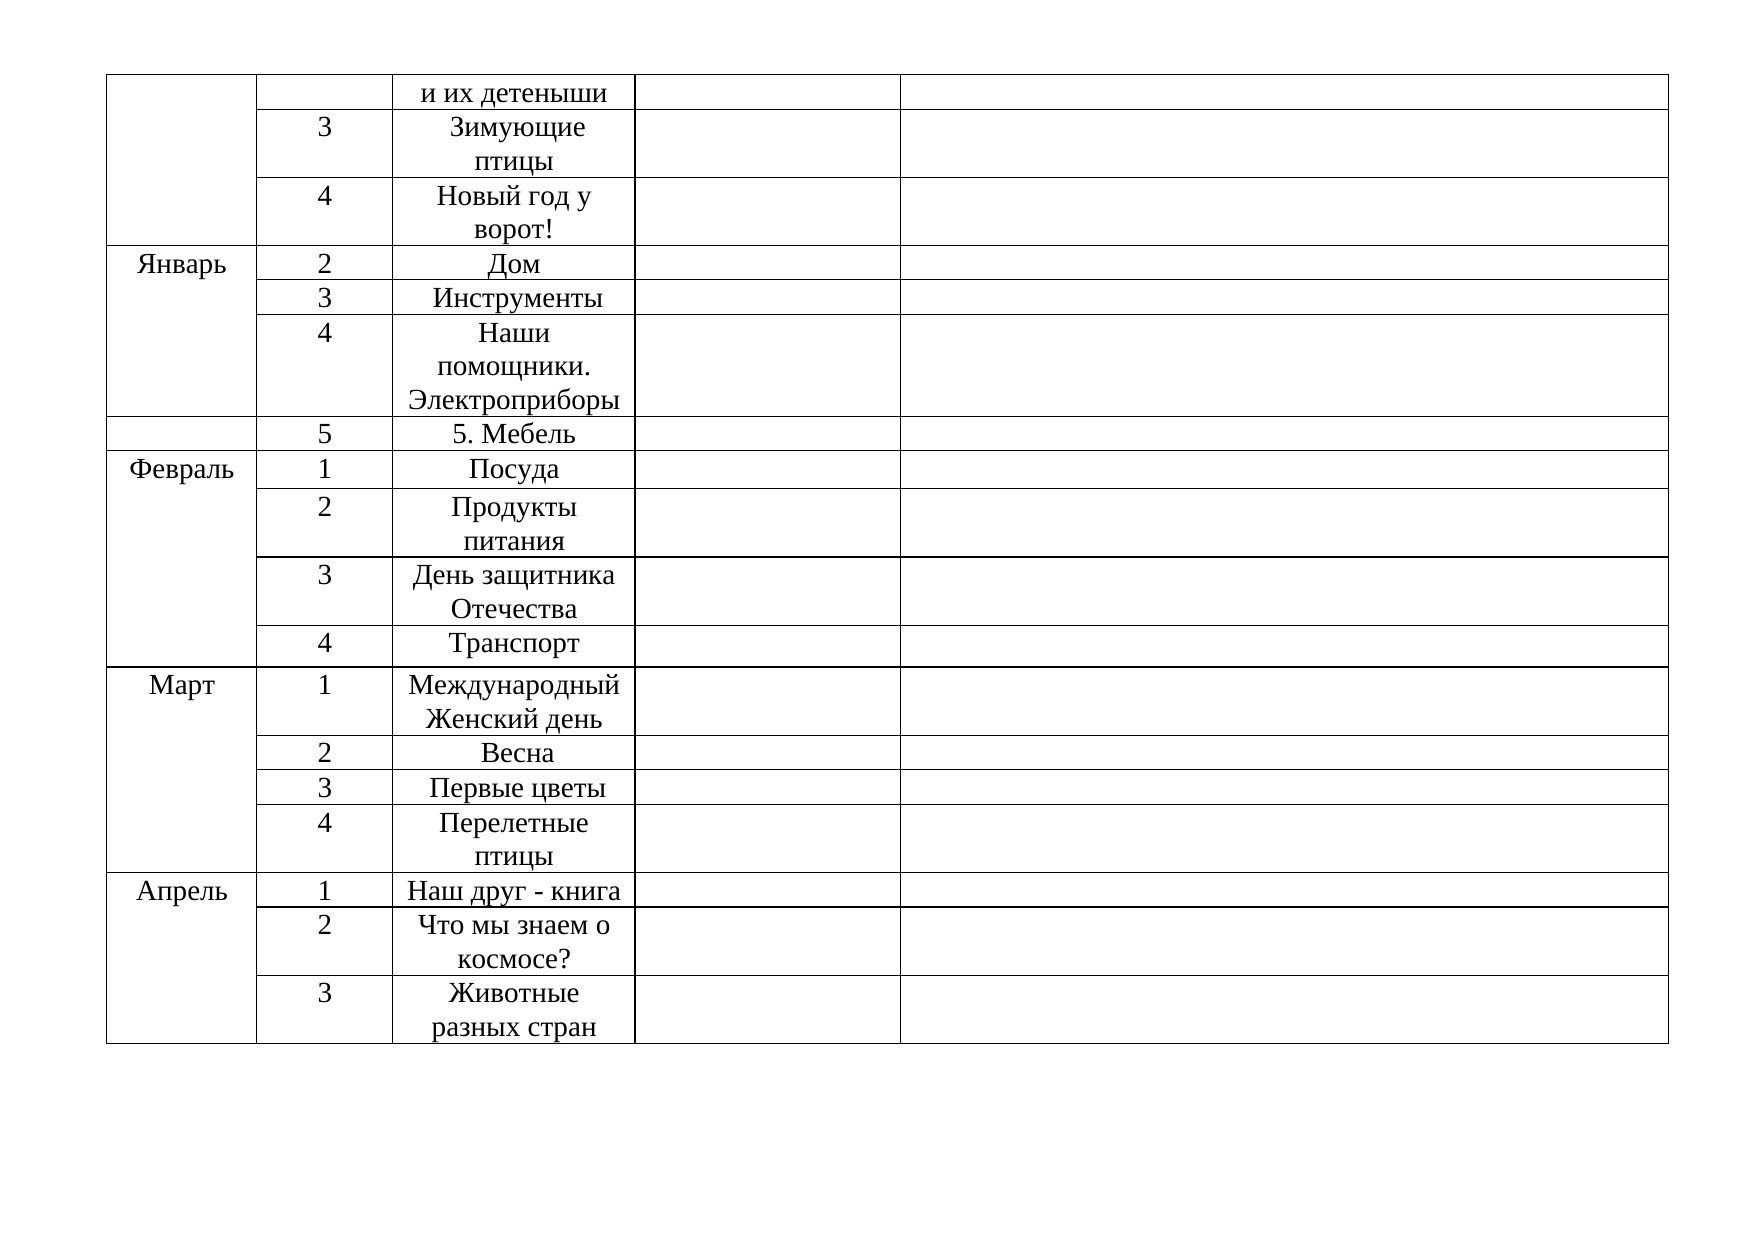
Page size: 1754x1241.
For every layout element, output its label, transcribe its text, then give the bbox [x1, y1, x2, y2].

table_cell Транспорт [393, 626, 634, 666]
table_cell [901, 736, 1668, 769]
table_cell 4 [257, 626, 392, 666]
table_cell [901, 668, 1668, 734]
table_cell [636, 178, 900, 245]
table_cell [901, 770, 1668, 804]
table_cell [636, 805, 900, 872]
table_cell 1 [257, 451, 392, 488]
table_cell [901, 110, 1668, 177]
table_cell День защитника Отечества [393, 558, 634, 624]
table_cell [901, 451, 1668, 488]
table_cell Продукты питания [393, 489, 634, 556]
table_cell [636, 736, 900, 769]
table_cell Первые цветы [393, 770, 634, 804]
table_cell [901, 417, 1668, 450]
table_cell [901, 280, 1668, 314]
table_cell [636, 451, 900, 488]
table_cell [636, 668, 900, 734]
table_cell Перелетные птицы [393, 805, 634, 872]
table_cell Февраль [107, 451, 256, 666]
table_cell Международный Женский день [393, 668, 634, 734]
table_cell Март [107, 668, 256, 872]
table_cell 3 [257, 280, 392, 314]
table_cell [901, 489, 1668, 556]
table_cell 2 [257, 736, 392, 769]
table_cell Наши помощники. Электроприборы [393, 315, 634, 416]
table_cell 1 [257, 873, 392, 906]
table_cell [901, 805, 1668, 872]
table_cell [636, 315, 900, 416]
table_cell 2 [257, 246, 392, 279]
table_cell [107, 417, 256, 450]
table_cell 4 [257, 805, 392, 872]
table_cell [901, 976, 1668, 1043]
table_cell [901, 246, 1668, 279]
table_cell [636, 280, 900, 314]
table_cell Зимующие птицы [393, 110, 634, 177]
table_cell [393, 75, 634, 108]
table_cell [636, 770, 900, 804]
table_cell [901, 873, 1668, 906]
table_cell 1 [257, 668, 392, 734]
table_cell Что мы знаем о космосе? [393, 908, 634, 974]
table_cell 2 [257, 75, 392, 108]
table_cell 5. Мебель [393, 417, 634, 450]
table_cell Посуда [393, 451, 634, 488]
table_cell [901, 626, 1668, 666]
table_cell [636, 873, 900, 906]
table_cell 4 [257, 315, 392, 416]
table_cell 2 [257, 489, 392, 556]
table_cell [901, 908, 1668, 974]
table_cell [636, 75, 900, 108]
table_cell 3 [257, 558, 392, 624]
table_cell Весна [393, 736, 634, 769]
table_cell [901, 75, 1668, 108]
table_cell Новый год у ворот! [393, 178, 634, 245]
table_cell Животные разных стран [393, 976, 634, 1043]
table_cell Инструменты [393, 280, 634, 314]
table_cell 5 [257, 417, 392, 450]
table_cell 4 [257, 178, 392, 245]
table_cell 2 [257, 908, 392, 974]
table_cell [636, 558, 900, 624]
table_cell [901, 558, 1668, 624]
table_cell 3 [257, 110, 392, 177]
table_cell Дом [393, 246, 634, 279]
table_cell 3 [257, 770, 392, 804]
table_cell [636, 417, 900, 450]
table_cell 3 [257, 976, 392, 1043]
table_cell [636, 976, 900, 1043]
table_cell [636, 908, 900, 974]
table_cell [901, 178, 1668, 245]
table_cell Апрель [107, 873, 256, 1043]
table_cell [636, 110, 900, 177]
table_cell Январь [107, 246, 256, 416]
table_cell [636, 489, 900, 556]
table_cell Наш друг - книга [393, 873, 634, 906]
table_cell [901, 315, 1668, 416]
table_cell [636, 246, 900, 279]
table_cell [636, 626, 900, 666]
